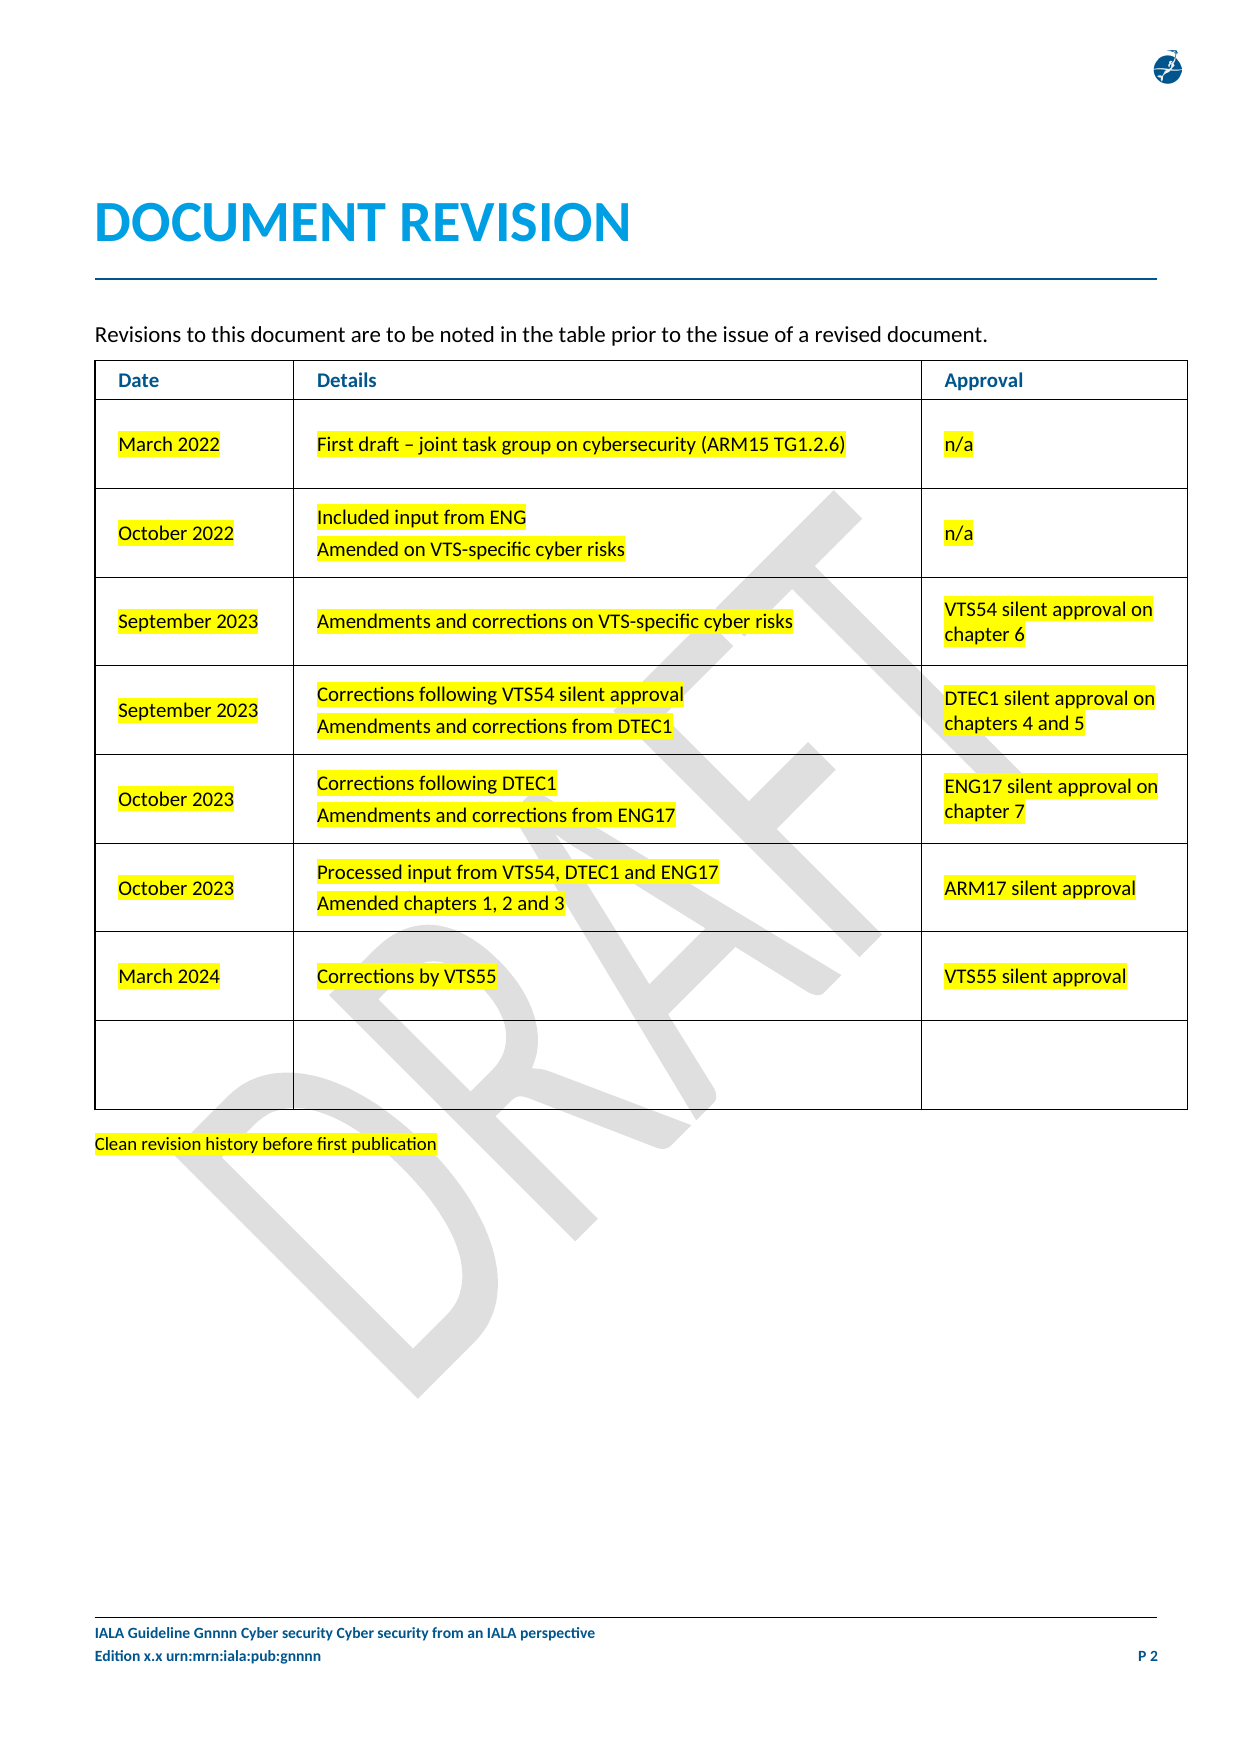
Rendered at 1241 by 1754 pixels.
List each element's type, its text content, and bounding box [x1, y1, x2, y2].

table_cell Corrections by VTS55 [294, 932, 921, 1020]
text Revisions to this document are to be noted in the table prior to the issue of a revised document. [94, 320, 1157, 348]
table_cell Included input from ENG Amended on VTS-specific cyber risks [294, 489, 921, 577]
table_cell October 2023 [96, 844, 293, 931]
table_cell VTS54 silent approval on chapter 6 [922, 578, 1187, 665]
picture [1122, 0, 1241, 119]
table_cell [96, 1021, 293, 1108]
table_cell March 2024 [96, 932, 293, 1020]
table_cell n/a [922, 489, 1187, 577]
table_cell [922, 1021, 1187, 1108]
table_cell ENG17 silent approval on chapter 7 [922, 755, 1187, 843]
table_header Details [294, 361, 921, 399]
table_cell October 2022 [96, 489, 293, 577]
table_cell ARM17 silent approval [922, 844, 1187, 931]
table_cell September 2023 [96, 578, 293, 665]
table_cell n/a [922, 400, 1187, 488]
table_cell [294, 1021, 921, 1108]
table_cell Processed input from VTS54, DTEC1 and ENG17 Amended chapters 1, 2 and 3 [294, 844, 921, 931]
table_cell First draft – joint task group on cybersecurity (ARM15 TG1.2.6) [294, 400, 921, 488]
table_cell October 2023 [96, 755, 293, 843]
text Clean revision history before first publication [94, 1132, 1157, 1155]
table_header Approval [922, 361, 1187, 399]
table_cell September 2023 [96, 666, 293, 754]
table_cell Corrections following DTEC1 Amendments and corrections from ENG17 [294, 755, 921, 843]
table_cell March 2022 [96, 400, 293, 488]
table_cell Amendments and corrections on VTS-specific cyber risks [294, 578, 921, 665]
table_cell Corrections following VTS54 silent approval Amendments and corrections from DTEC1 [294, 666, 921, 754]
table_header Date [96, 361, 293, 399]
table_cell VTS55 silent approval [922, 932, 1187, 1020]
table_cell DTEC1 silent approval on chapters 4 and 5 [922, 666, 1187, 754]
